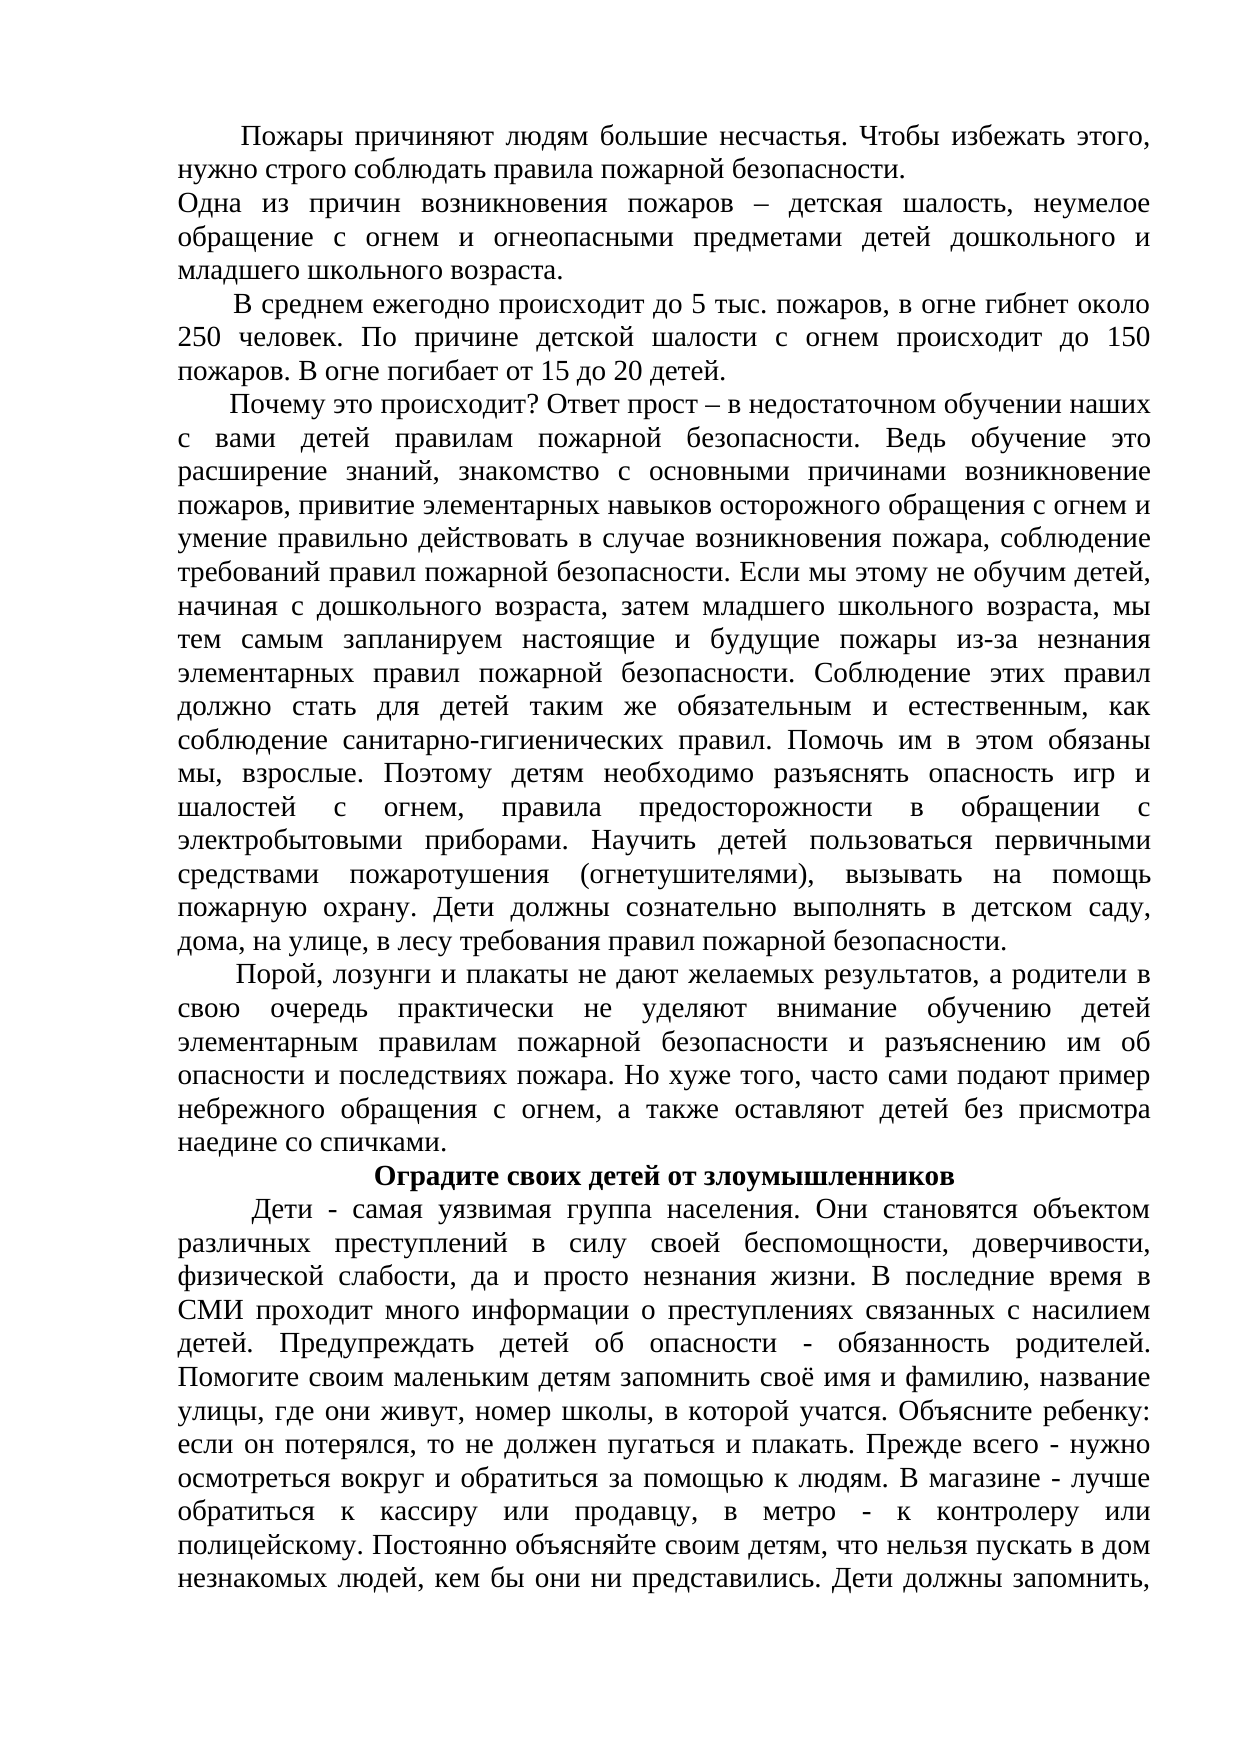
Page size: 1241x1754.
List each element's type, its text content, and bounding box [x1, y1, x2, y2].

text Пожары причиняют людям большие несчастья. Чтобы избежать этого, нужно строго соблюдать правила пожарной безопасности. [177, 118, 1152, 185]
text Почему это происходит? Ответ прост – в недостаточном обучении наших с вами детей правилам пожарной безопасности. Ведь обучение это расширение знаний, знакомство с основными причинами возникновение пожаров, привитие элементарных навыков осторожного обращения с огнем и умение правильно действовать в случае возникновения пожара, соблюдение требований правил пожарной безопасности. Если мы этому не обучим детей, начиная с дошкольного возраста, затем младшего школьного возраста, мы тем самым запланируем настоящие и будущие пожары из-за незнания элементарных правил пожарной безопасности. Соблюдение этих правил должно стать для детей таким же обязательным и естественным, как соблюдение санитарно-гигиенических правил. Помочь им в этом обязаны мы, взрослые. Поэтому детям необходимо разъяснять опасность игр и шалостей с огнем, правила предосторожности в обращении с электробытовыми приборами. Научить детей пользоваться первичными средствами пожаротушения (огнетушителями), вызывать на помощь пожарную охрану. Дети должны сознательно выполнять в детском саду, дома, на улице, в лесу требования правил пожарной безопасности. [177, 386, 1152, 957]
text Порой, лозунги и плакаты не дают желаемых результатов, а родители в свою очередь практически не уделяют внимание обучению детей элементарным правилам пожарной безопасности и разъяснению им об опасности и последствиях пожара. Но хуже того, часто сами подают пример небрежного обращения с огнем, а также оставляют детей без присмотра наедине со спичками. [177, 957, 1152, 1158]
text В среднем ежегодно происходит до 5 тыс. пожаров, в огне гибнет около 250 человек. По причине детской шалости с огнем происходит до 150 пожаров. В огне погибает от 15 до 20 детей. [177, 286, 1152, 386]
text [177, 1191, 1152, 1594]
text Оградите своих детей от злоумышленников [177, 1158, 1152, 1191]
text Одна из причин возникновения пожаров – детская шалость, неумелое обращение с огнем и огнеопасными предметами детей дошкольного и младшего школьного возраста. [177, 185, 1152, 286]
